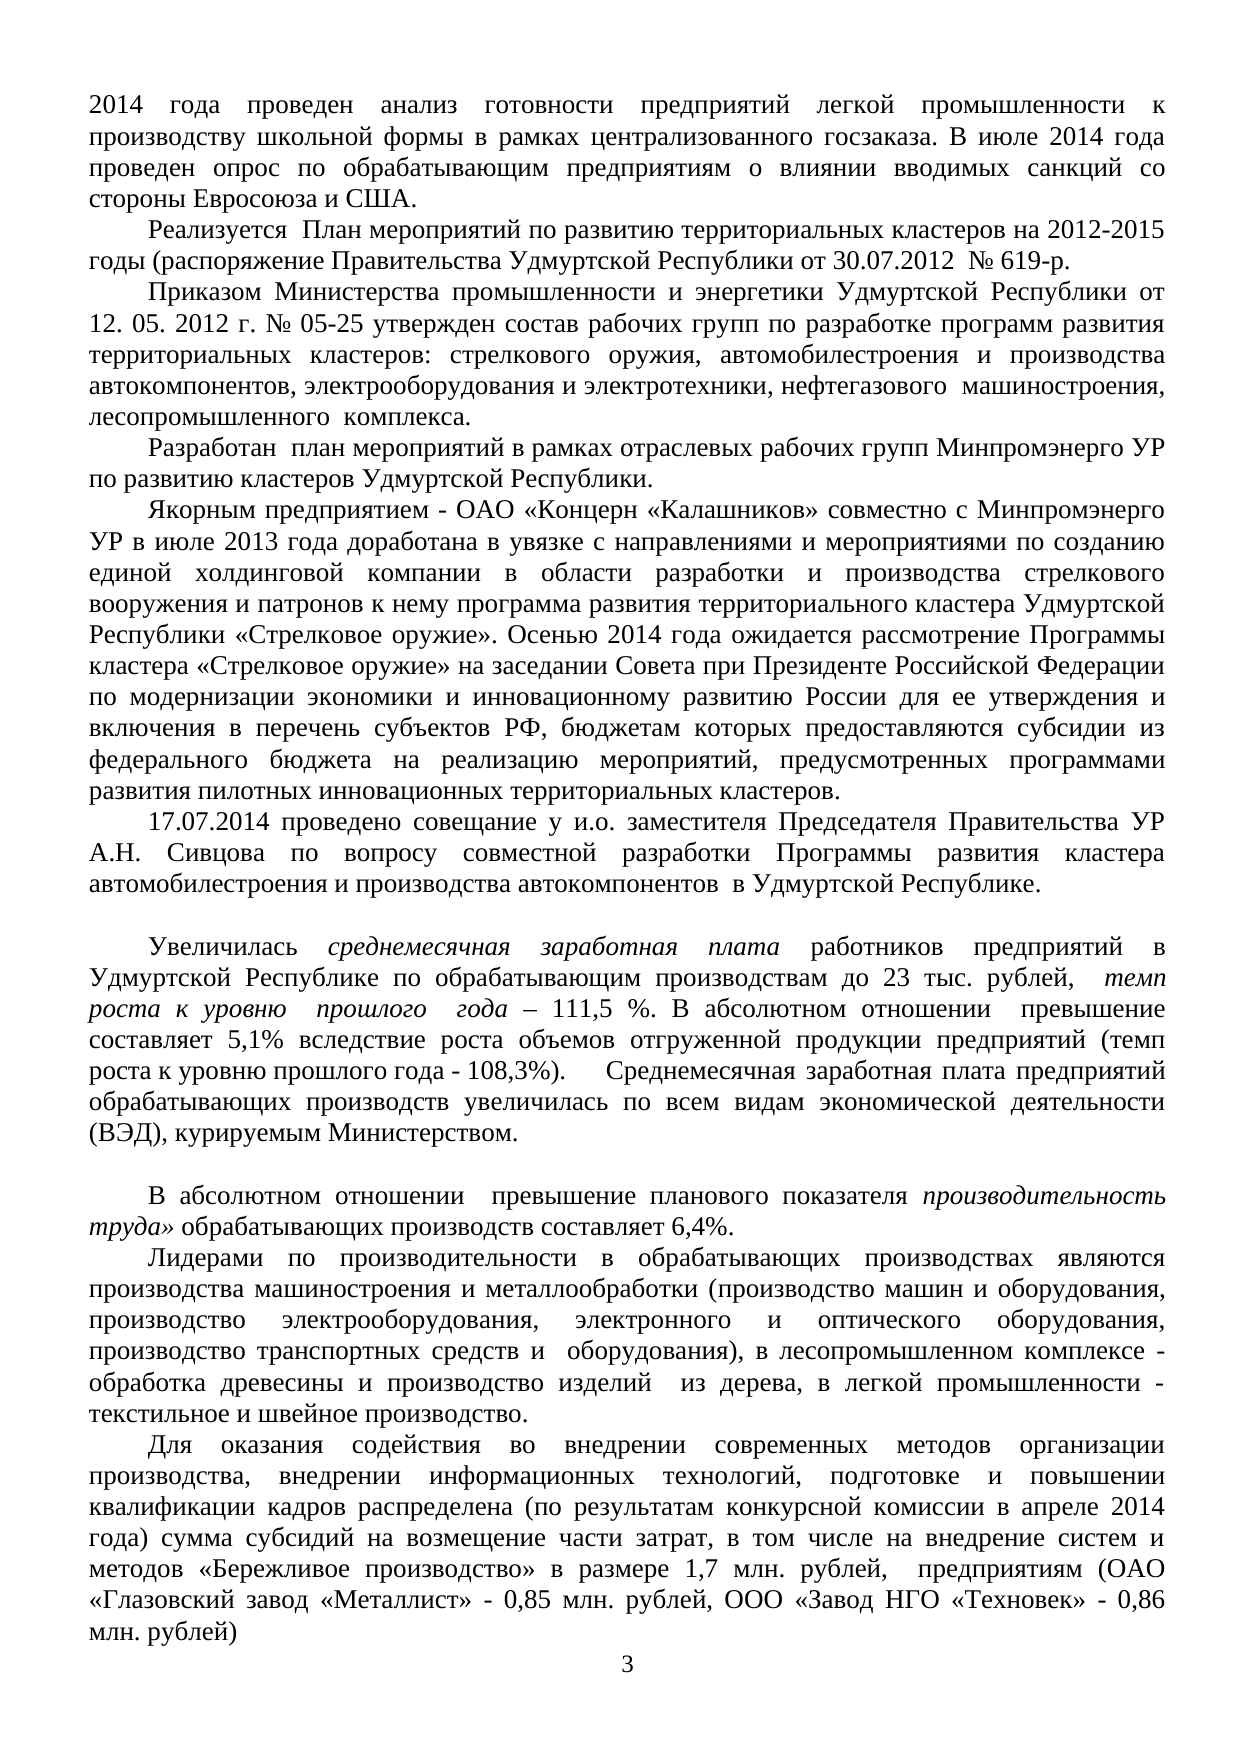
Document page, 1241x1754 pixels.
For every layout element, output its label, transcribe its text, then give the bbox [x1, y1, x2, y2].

text Лидерами по производительности в обрабатывающих производствах являются производства машиностроения и металлообработки (производство машин и оборудования, производство электрооборудования, электронного и оптического оборудования, производство транспортных средств и оборудования), в лесопромышленном комплексе - обработка древесины и производство изделий из дерева, в легкой промышленности - текстильное и швейное производство. [89, 1241, 1166, 1428]
text Для оказания содействия во внедрении современных методов организации производства, внедрении информационных технологий, подготовке и повышении квалификации кадров распределена (по результатам конкурсной комиссии в апреле 2014 года) сумма субсидий на возмещение части затрат, в том числе на внедрение систем и методов «Бережливое производство» в размере 1,7 млн. рублей, предприятиям (ОАО «Глазовский завод «Металлист» - 0,85 млн. рублей, ООО «Завод НГО «Техновек» - 0,86 млн. рублей) [89, 1428, 1166, 1646]
text Реализуется План мероприятий по развитию территориальных кластеров на 2012-2015 годы (распоряжение Правительства Удмуртской Республики от 30.07.2012 № 619-р. [89, 213, 1166, 276]
text Увеличилась среднемесячная заработная плата работников предприятий в Удмуртской Республике по обрабатывающим производствам до 23 тыс. рублей, темп роста к уровню прошлого года – 111,5 %. В абсолютном отношении превышение составляет 5,1% вследствие роста объемов отгруженной продукции предприятий (темп роста к уровню прошлого года - 108,3%). Среднемесячная заработная плата предприятий обрабатывающих производств увеличилась по всем видам экономической деятельности (ВЭД), курируемым Министерством. [89, 929, 1166, 1148]
text Якорным предприятием - ОАО «Концерн «Калашников» совместно с Минпромэнерго УР в июле 2013 года доработана в увязке с направлениями и мероприятиями по созданию единой холдинговой компании в области разработки и производства стрелкового вооружения и патронов к нему программа развития территориального кластера Удмуртской Республики «Стрелковое оружие». Осенью 2014 года ожидается рассмотрение Программы кластера «Стрелковое оружие» на заседании Совета при Президенте Российской Федерации по модернизации экономики и инновационному развитию России для ее утверждения и включения в перечень субъектов РФ, бюджетам которых предоставляются субсидии из федерального бюджета на реализацию мероприятий, предусмотренных программами развития пилотных инновационных территориальных кластеров. [89, 493, 1166, 805]
text 17.07.2014 проведено совещание у и.о. заместителя Председателя Правительства УР А.Н. Сивцова по вопросу совместной разработки Программы развития кластера автомобилестроения и производства автокомпонентов в Удмуртской Республике. [89, 805, 1166, 898]
text В абсолютном отношении превышение планового показателя производительность труда» обрабатывающих производств составляет 6,4%. [89, 1179, 1166, 1241]
text Приказом Министерства промышленности и энергетики Удмуртской Республики от 12. 05. 2012 г. № 05-25 утвержден состав рабочих групп по разработке программ развития территориальных кластеров: стрелкового оружия, автомобилестроения и производства автокомпонентов, электрооборудования и электротехники, нефтегазового машиностроения, лесопромышленного комплекса. [89, 276, 1166, 431]
text Разработан план мероприятий в рамках отраслевых рабочих групп Минпромэнерго УР по развитию кластеров Удмуртской Республики. [89, 431, 1166, 493]
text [89, 89, 1166, 213]
